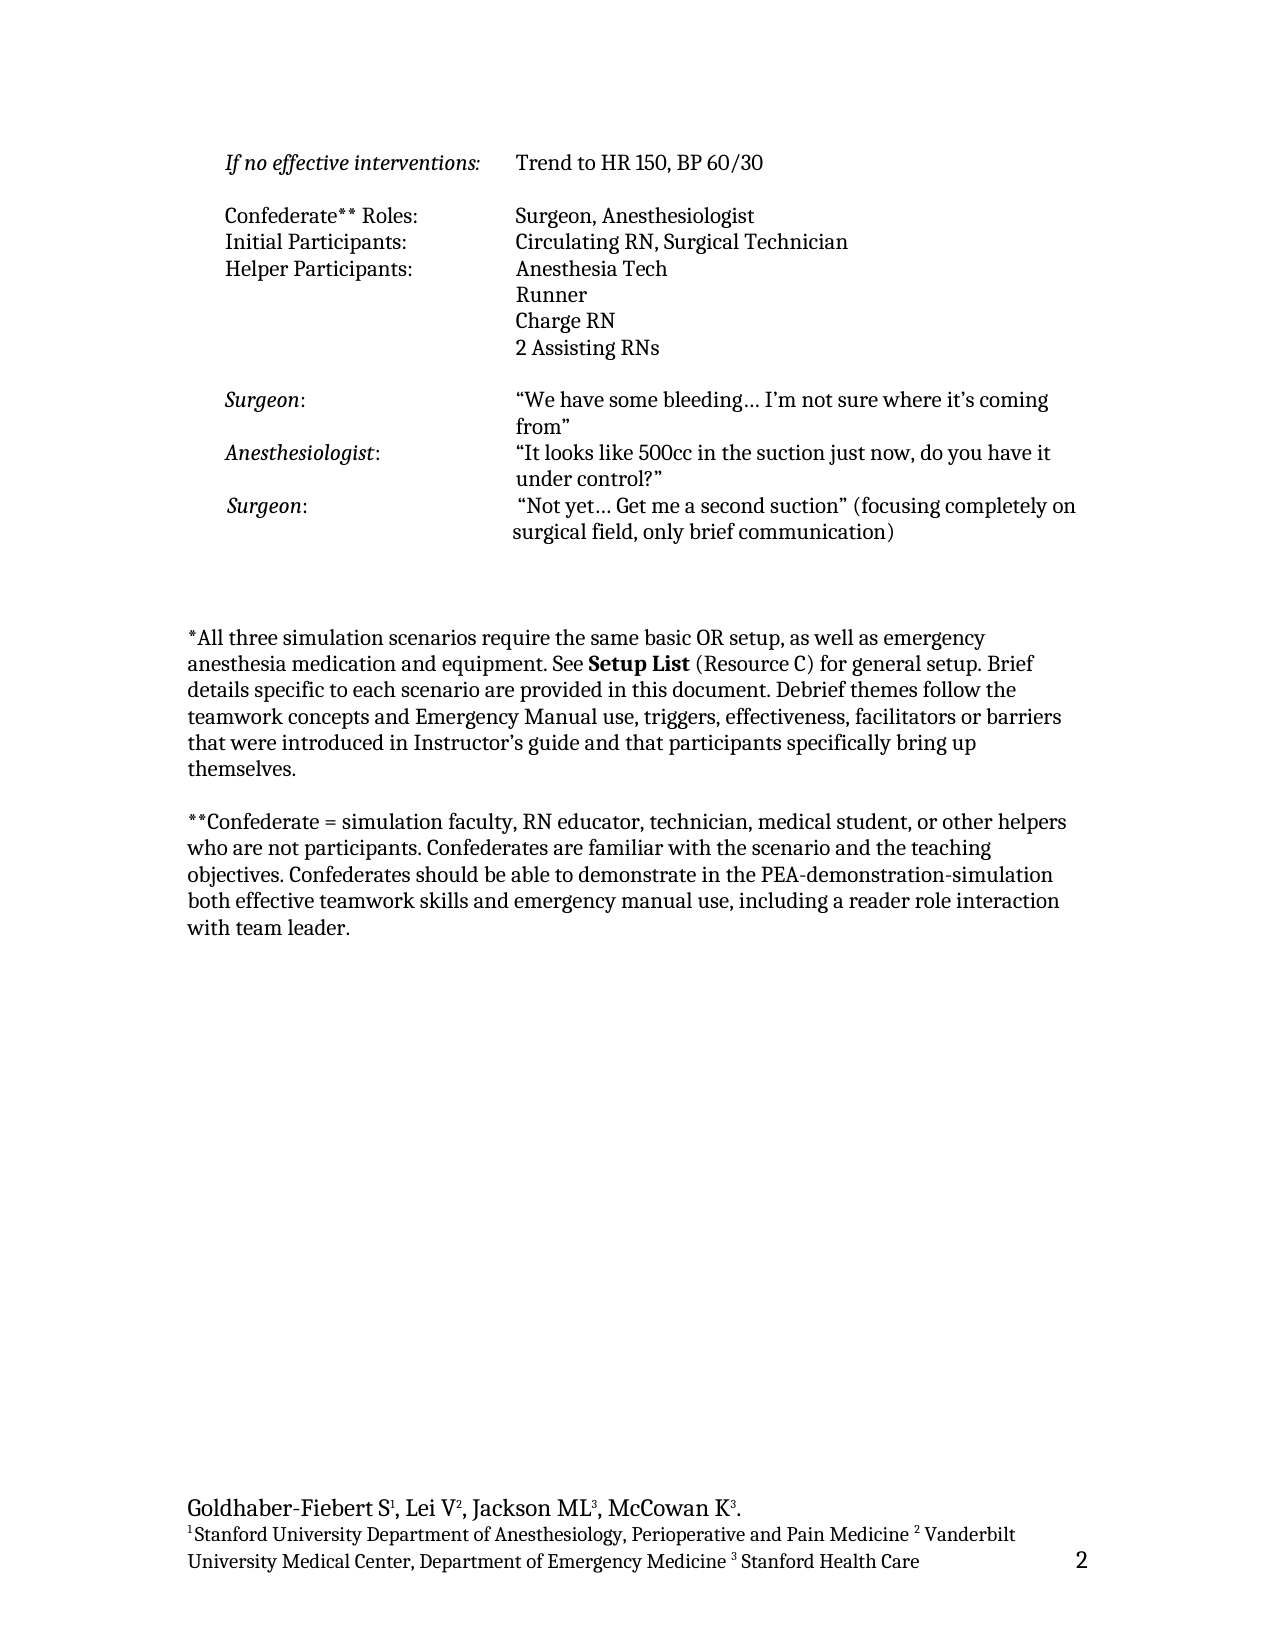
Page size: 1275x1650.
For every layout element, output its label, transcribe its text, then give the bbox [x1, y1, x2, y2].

text Helper Participants: Anesthesia Tech [187, 255, 1097, 282]
text Anesthesiologist: “It looks like 500cc in the suction just now, do you have it under control?” [187, 440, 1097, 493]
text *All three simulation scenarios require the same basic OR setup, as well as emergency anesthesia medication and equipment. See Setup List (Resource C) for general setup. Brief details specific to each scenario are provided in this document. Debrief themes follow the teamwork concepts and Emergency Manual use, triggers, effectiveness, facilitators or barriers that were introduced in Instructor’s guide and that participants specifically bring up themselves. [187, 624, 1087, 782]
text Runner [187, 282, 1097, 308]
text Initial Participants: Circulating RN, Surgical Technician [187, 229, 1097, 255]
text Surgeon: “We have some bleeding… I’m not sure where it’s coming from” [187, 387, 1097, 440]
text If no effective interventions: Trend to HR 150, BP 60/30 [187, 150, 1097, 176]
text Confederate** Roles: Surgeon, Anesthesiologist [187, 203, 1097, 229]
text Charge RN [187, 308, 1097, 334]
text Surgeon: “Not yet… Get me a second suction” (focusing completely on surgical field, only brief communication) [227, 493, 1087, 545]
text **Confederate = simulation faculty, RN educator, technician, medical student, or other helpers who are not participants. Confederates are familiar with the scenario and the teaching objectives. Confederates should be able to demonstrate in the PEA-demonstration-simulation both effective teamwork skills and emergency manual use, including a reader role interaction with team leader. [187, 809, 1087, 941]
text 2 Assisting RNs [187, 334, 1097, 361]
